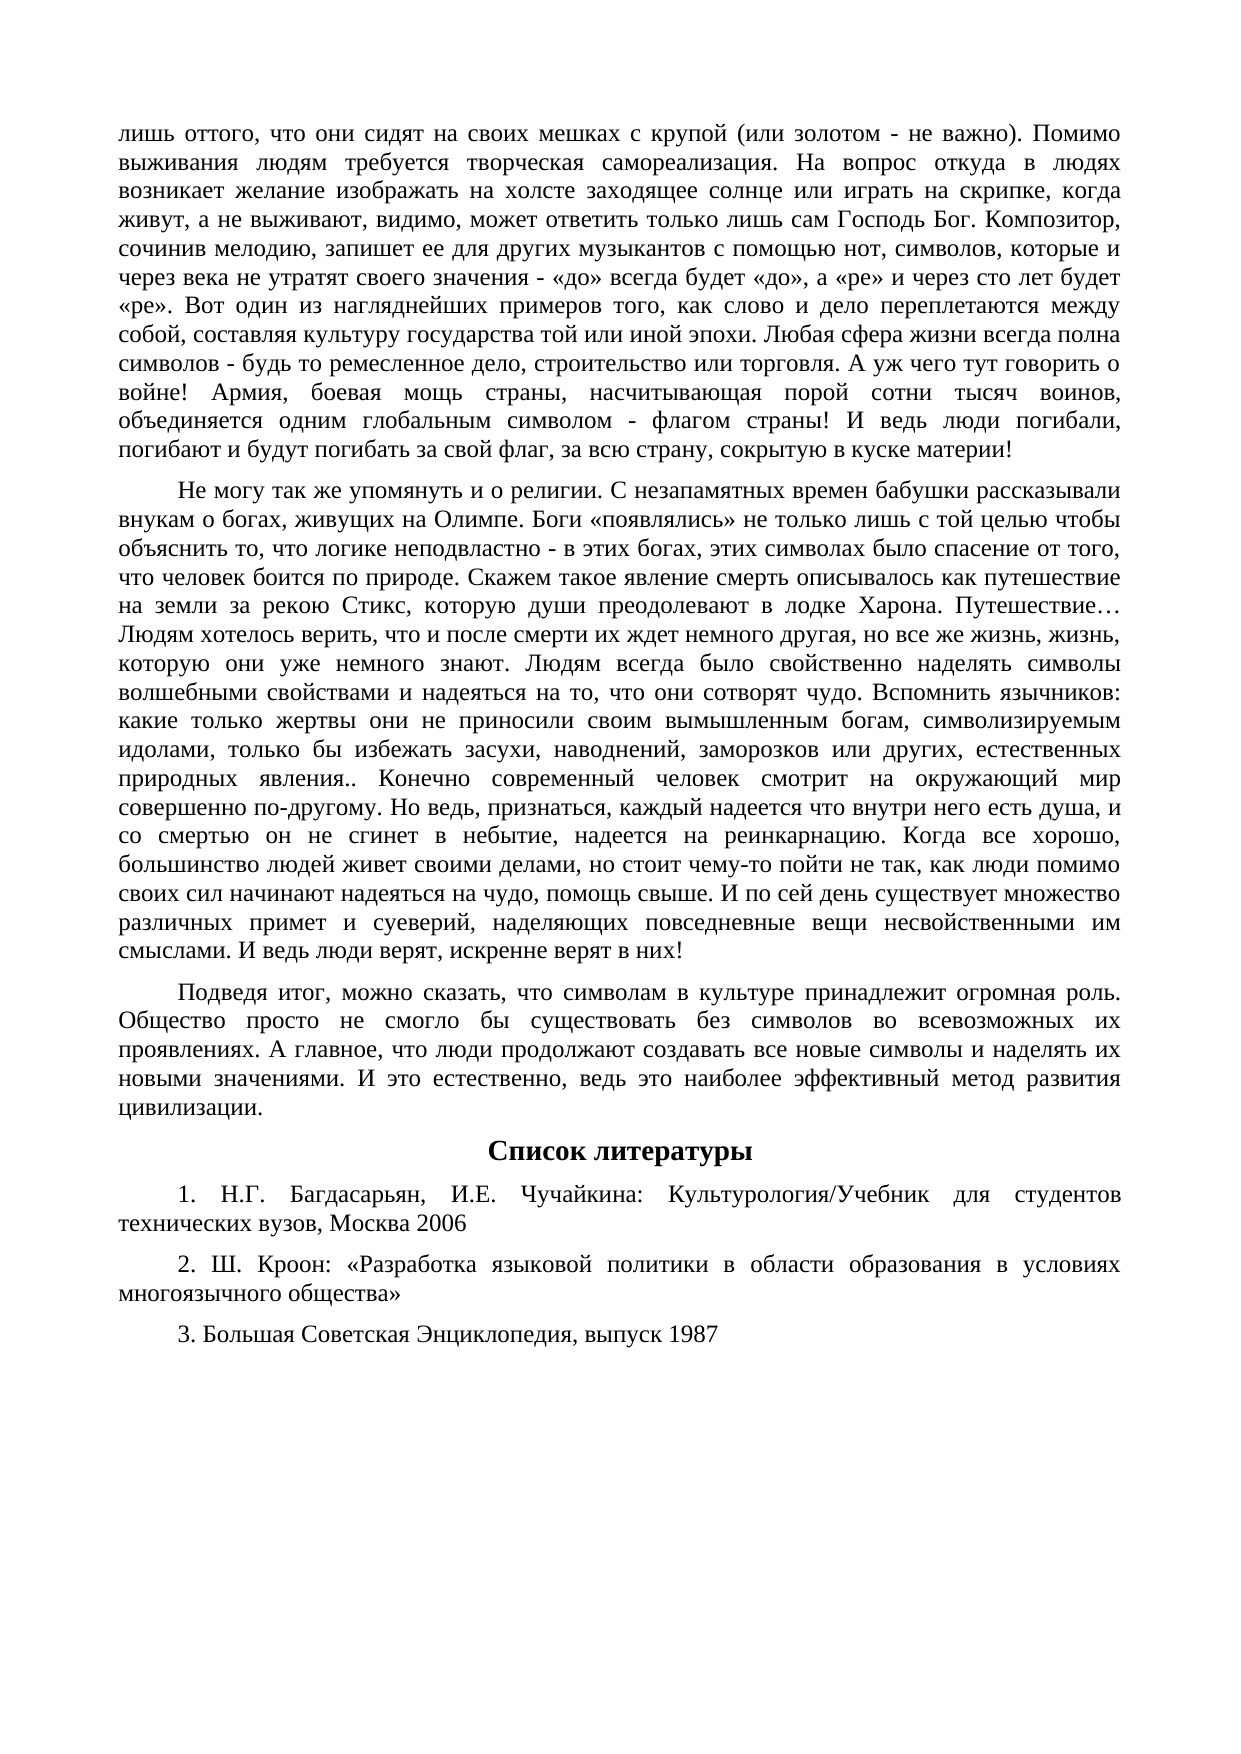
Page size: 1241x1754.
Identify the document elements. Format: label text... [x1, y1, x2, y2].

text 3. Большая Советская Энциклопедия, выпуск 1987 [118, 1319, 1122, 1348]
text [118, 118, 1122, 463]
text Список литературы [118, 1133, 1122, 1167]
text Не могу так же упомянуть и о религии. С незапамятных времен бабушки рассказывали внукам о богах, живущих на Олимпе. Боги «появлялись» не только лишь с той целью чтобы объяснить то, что логике неподвластно - в этих богах, этих символах было спасение от того, что человек боится по природе. Скажем такое явление смерть описывалось как путешествие на земли за рекою Стикс, которую души преодолевают в лодке Харона. Путешествие… Людям хотелось верить, что и после смерти их ждет немного другая, но все же жизнь, жизнь, которую они уже немного знают. Людям всегда было свойственно наделять символы волшебными свойствами и надеяться на то, что они сотворят чудо. Вспомнить язычников: какие только жертвы они не приносили своим вымышленным богам, символизируемым идолами, только бы избежать засухи, наводнений, заморозков или других, естественных природных явления.. Конечно современный человек смотрит на окружающий мир совершенно по-другому. Но ведь, признаться, каждый надеется что внутри него есть душа, и со смертью он не сгинет в небытие, надеется на реинкарнацию. Когда все хорошо, большинство людей живет своими делами, но стоит чему-то пойти не так, как люди помимо своих сил начинают надеяться на чудо, помощь свыше. И по сей день существует множество различных примет и суеверий, наделяющих повседневные вещи несвойственными им смыслами. И ведь люди верят, искренне верят в них! [118, 476, 1122, 964]
text Подведя итог, можно сказать, что символам в культуре принадлежит огромная роль. Общество просто не смогло бы существовать без символов во всевозможных их проявлениях. А главное, что люди продолжают создавать все новые символы и наделять их новыми значениями. И это естественно, ведь это наиболее эффективный метод развития цивилизации. [118, 977, 1122, 1121]
text 1. Н.Г. Багдасарьян, И.Е. Чучайкина: Культурология/Учебник для студентов технических вузов, Москва 2006 [118, 1179, 1122, 1237]
text 2. Ш. Кроон: «Разработка языковой политики в области образования в условиях многоязычного общества» [118, 1249, 1122, 1307]
